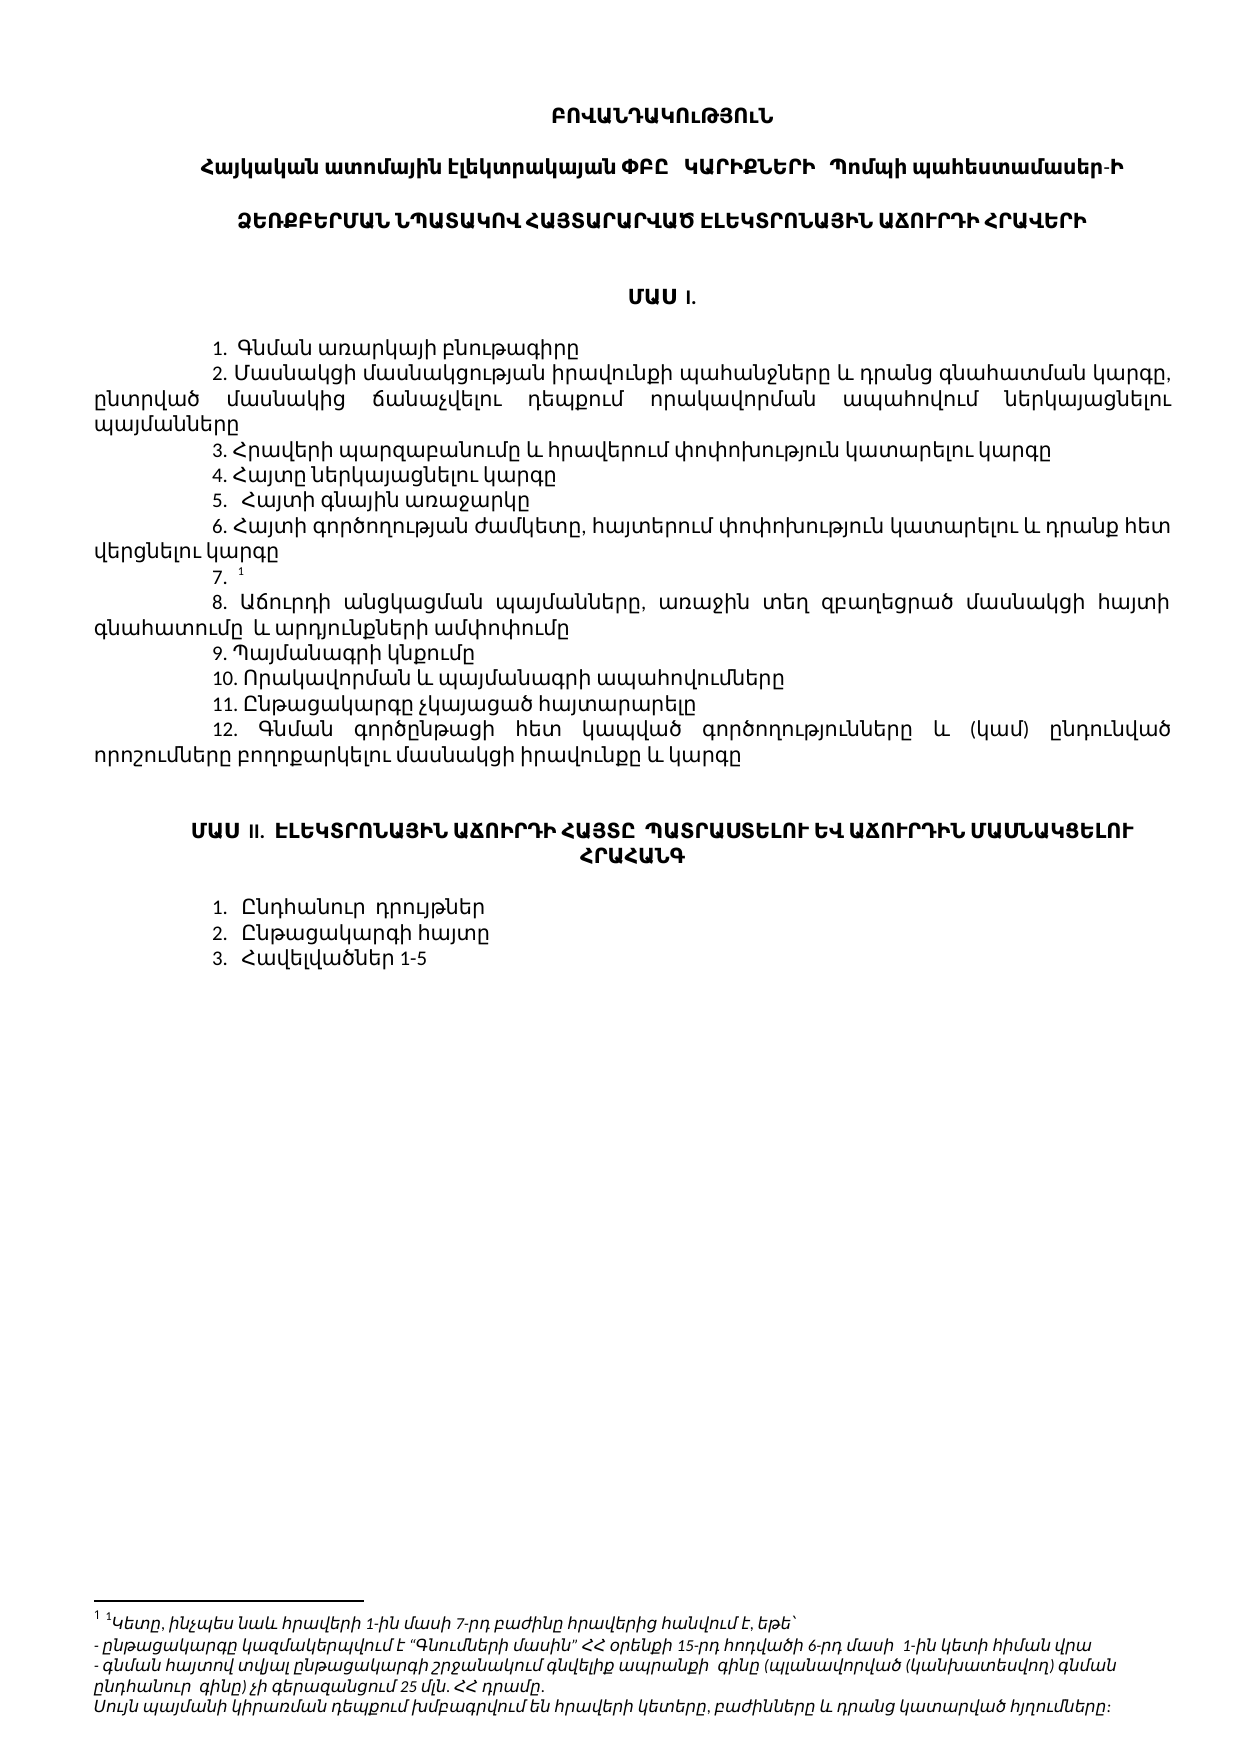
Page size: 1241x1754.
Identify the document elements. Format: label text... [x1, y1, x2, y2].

text 12. Գնման գործընթացի հետ կապված գործողությունները և (կամ) ընդունված որոշումները բողոքարկելու մասնակցի իրավունքը և կարգը [94, 716, 1171, 767]
text 4. Հայտը ներկայացնելու կարգը [94, 462, 1171, 488]
text 6. Հայտի գործողության ժամկետը, հայտերում փոփոխություն կատարելու և դրանք հետ վերցնելու կարգը [94, 513, 1171, 564]
text ՁԵՌՔԲԵՐՄԱՆ ՆՊԱՏԱԿՈՎ ՀԱՅՏԱՐԱՐՎԱԾ ԷԼԵԿՏՐՈՆԱՅԻՆ ԱՃՈՒՐԴԻ ՀՐԱՎԵՐԻ [94, 208, 1171, 233]
text 9. Պայմանագրի կնքումը [94, 640, 1171, 666]
text 2. Մասնակցի մասնակցության իրավունքի պահանջները և դրանց գնահատման կարգը, ընտրված մասնակից ճանաչվելու դեպքում որակավորման ապահովում ներկայացնելու պայմանները [94, 361, 1171, 437]
text ՄԱՍ I. [94, 284, 1171, 310]
text 11. Ընթացակարգը չկայացած հայտարարելը [94, 691, 1171, 716]
text Հայկական ատոմային էլեկտրակայան ՓԲԸ ԿԱՐԻՔՆԵՐԻ Պոմպի պահեստամասեր-Ի [94, 154, 1171, 179]
text 7. 1 [94, 564, 1171, 589]
text 1. Ընդհանուր դրույթներ [94, 894, 1171, 920]
text 8. Աճուրդի անցկացման պայմանները, առաջին տեղ զբաղեցրած մասնակցի հայտի գնահատումը և արդյունքների ամփոփումը [94, 589, 1171, 640]
text 10. Որակավորման և պայմանագրի ապահովումները [94, 666, 1171, 691]
text 3. Հրավերի պարզաբանումը և հրավերում փոփոխություն կատարելու կարգը [94, 437, 1171, 462]
text 3. Հավելվածներ 1-5 [94, 945, 1171, 971]
text ՄԱՍ II. ԷԼԵԿՏՐՈՆԱՅԻՆ ԱՃՈԻՐԴԻ ՀԱՅՏԸ ՊԱՏՐԱՍՏԵԼՈՒ ԵՎ ԱՃՈՒՐԴԻՆ ՄԱՍՆԱԿՑԵԼՈՒ ՀՐԱՀԱՆԳ [94, 818, 1171, 869]
text 1. Գնման առարկայի բնութագիրը [94, 335, 1171, 361]
text 5. Հայտի գնային առաջարկը [94, 488, 1171, 513]
text 2. Ընթացակարգի հայտը [94, 920, 1171, 945]
text ԲՈՎԱՆԴԱԿՈւԹՅՈւՆ [94, 103, 1171, 128]
